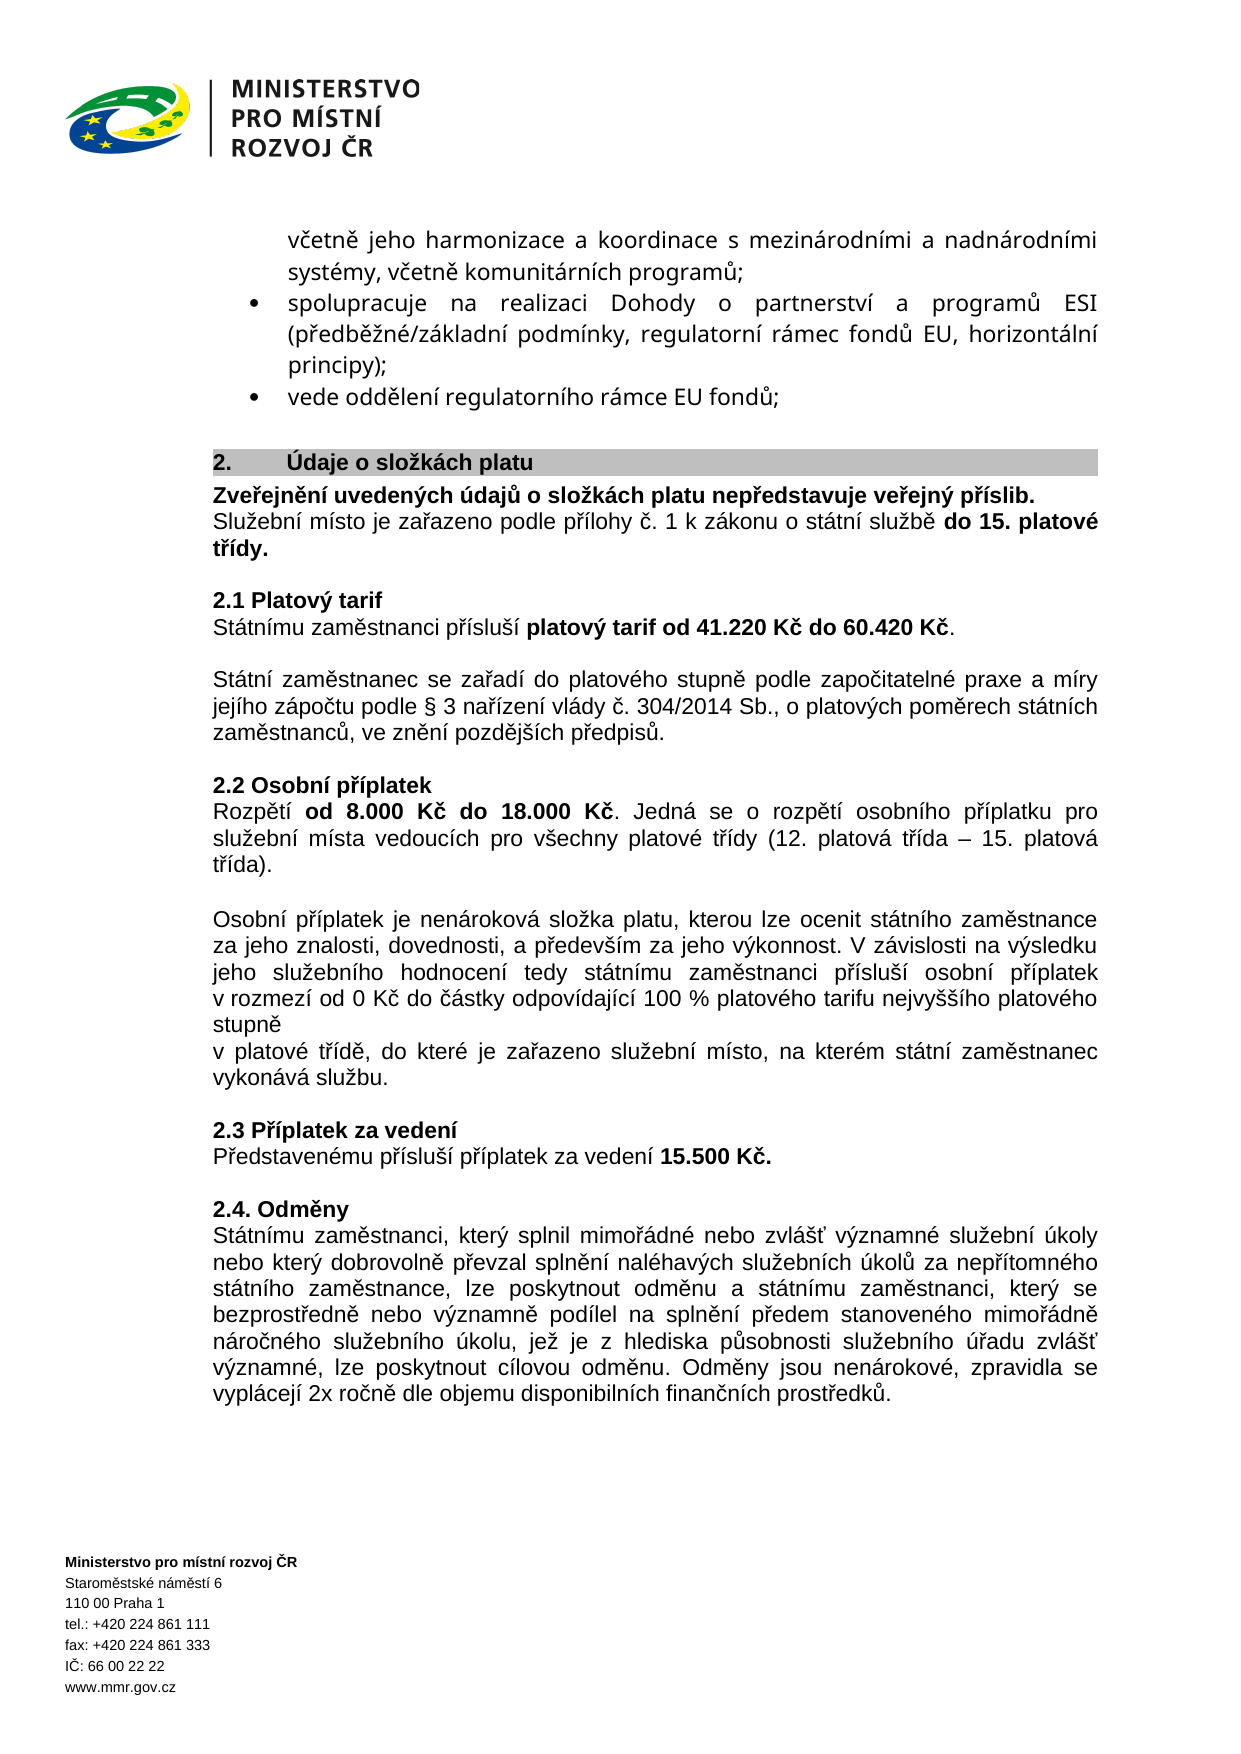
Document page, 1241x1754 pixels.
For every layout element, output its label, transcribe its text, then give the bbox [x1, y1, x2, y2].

text Zveřejnění uvedených údajů o složkách platu nepředstavuje veřejný příslib. [213, 482, 1098, 508]
list vede oddělení regulatorního rámce EU fondů; [250, 381, 1098, 412]
text 2.3 Příplatek za vedení [213, 1117, 1098, 1143]
text Státnímu zaměstnanci přísluší platový tarif od 41.220 Kč do 60.420 Kč. [213, 614, 1098, 640]
list spolupracuje na realizaci Dohody o partnerství a programů ESI (předběžné/základní podmínky, regulatorní rámec fondů EU, horizontální principy); [250, 287, 1098, 381]
picture [65, 79, 420, 157]
text Služební místo je zařazeno podle přílohy č. 1 k zákonu o státní službě do 15. platové třídy. [213, 508, 1098, 561]
text Představenému přísluší příplatek za vedení 15.500 Kč. [213, 1143, 1098, 1169]
text Osobní příplatek je nenároková složka platu, kterou lze ocenit státního zaměstnance za jeho znalosti, dovednosti, a především za jeho výkonnost. V závislosti na výsledku jeho služebního hodnocení tedy státnímu zaměstnanci přísluší osobní příplatek v rozmezí od 0 Kč do částky odpovídající 100 % platového tarifu nejvyššího platového stupně v platové třídě, do které je zařazeno služební místo, na kterém státní zaměstnanec vykonává službu. [213, 906, 1098, 1091]
text 2.2 Osobní příplatek [213, 772, 1098, 798]
subtitle 2. Údaje o složkách platu [213, 449, 1098, 476]
text 2.1 Platový tarif [213, 587, 1098, 614]
text 2.4. Odměny [213, 1196, 1098, 1222]
text Státnímu zaměstnanci, který splnil mimořádné nebo zvlášť významné služební úkoly nebo který dobrovolně převzal splnění naléhavých služebních úkolů za nepřítomného státního zaměstnance, lze poskytnout odměnu a státnímu zaměstnanci, který se bezprostředně nebo významně podílel na splnění předem stanoveného mimořádně náročného služebního úkolu, jež je z hlediska působnosti služebního úřadu zvlášť významné, lze poskytnout cílovou odměnu. Odměny jsou nenárokové, zpravidla se vyplácejí 2x ročně dle objemu disponibilních finančních prostředků. [213, 1222, 1098, 1407]
text Státní zaměstnanec se zařadí do platového stupně podle započitatelné praxe a míry jejího zápočtu podle § 3 nařízení vlády č. 304/2014 Sb., o platových poměrech státních zaměstnanců, ve znění pozdějších předpisů. [213, 666, 1098, 746]
text Rozpětí od 8.000 Kč do 18.000 Kč. Jedná se o rozpětí osobního příplatku pro služební místa vedoucích pro všechny platové třídy (12. platová třída – 15. platová třída). [213, 798, 1098, 877]
